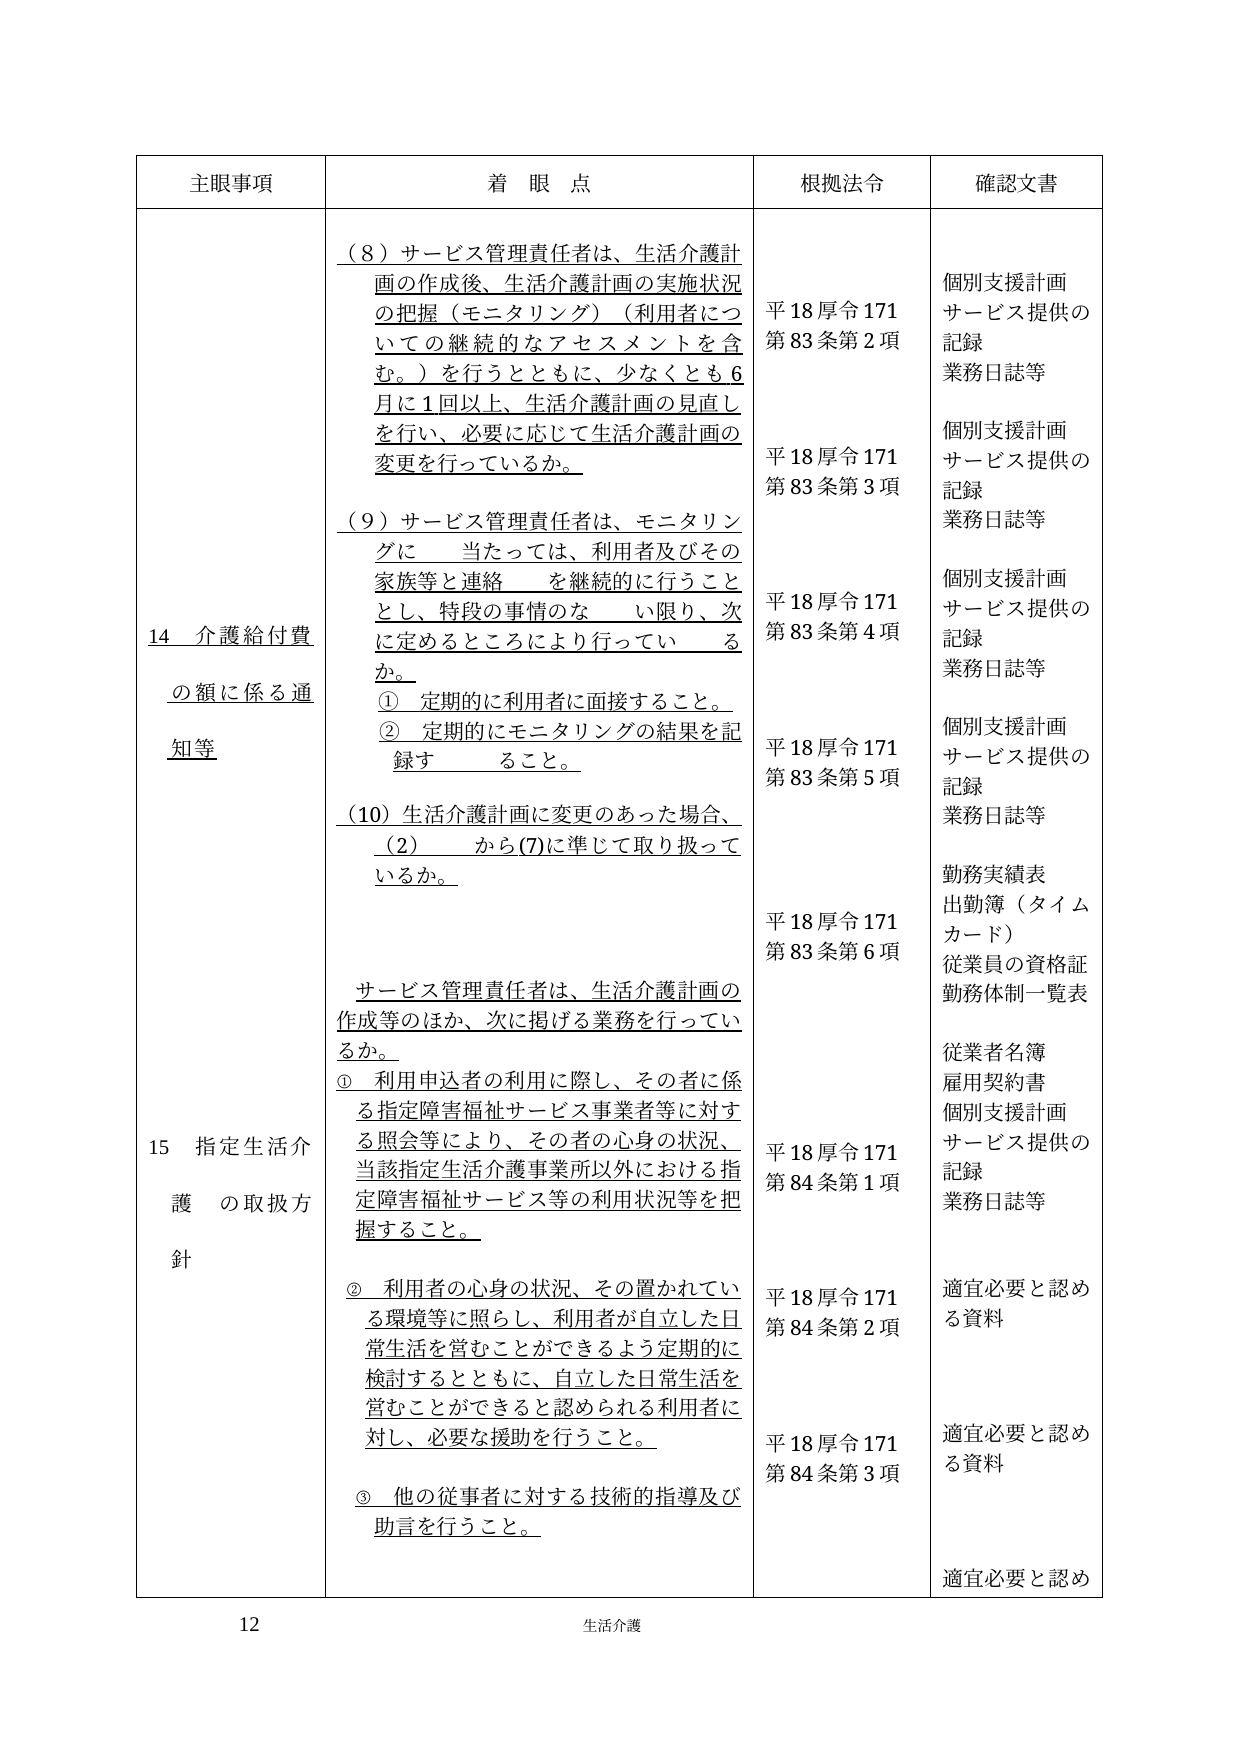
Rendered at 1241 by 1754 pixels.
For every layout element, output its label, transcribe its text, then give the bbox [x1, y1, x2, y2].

table_header 根拠法令 [754, 156, 930, 208]
table_header 確認文書 [931, 156, 1102, 208]
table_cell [931, 209, 1102, 1597]
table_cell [137, 209, 325, 1597]
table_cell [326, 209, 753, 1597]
table_header 主眼事項 [137, 156, 325, 208]
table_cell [754, 209, 930, 1597]
table_header 着 眼 点 [326, 156, 753, 208]
